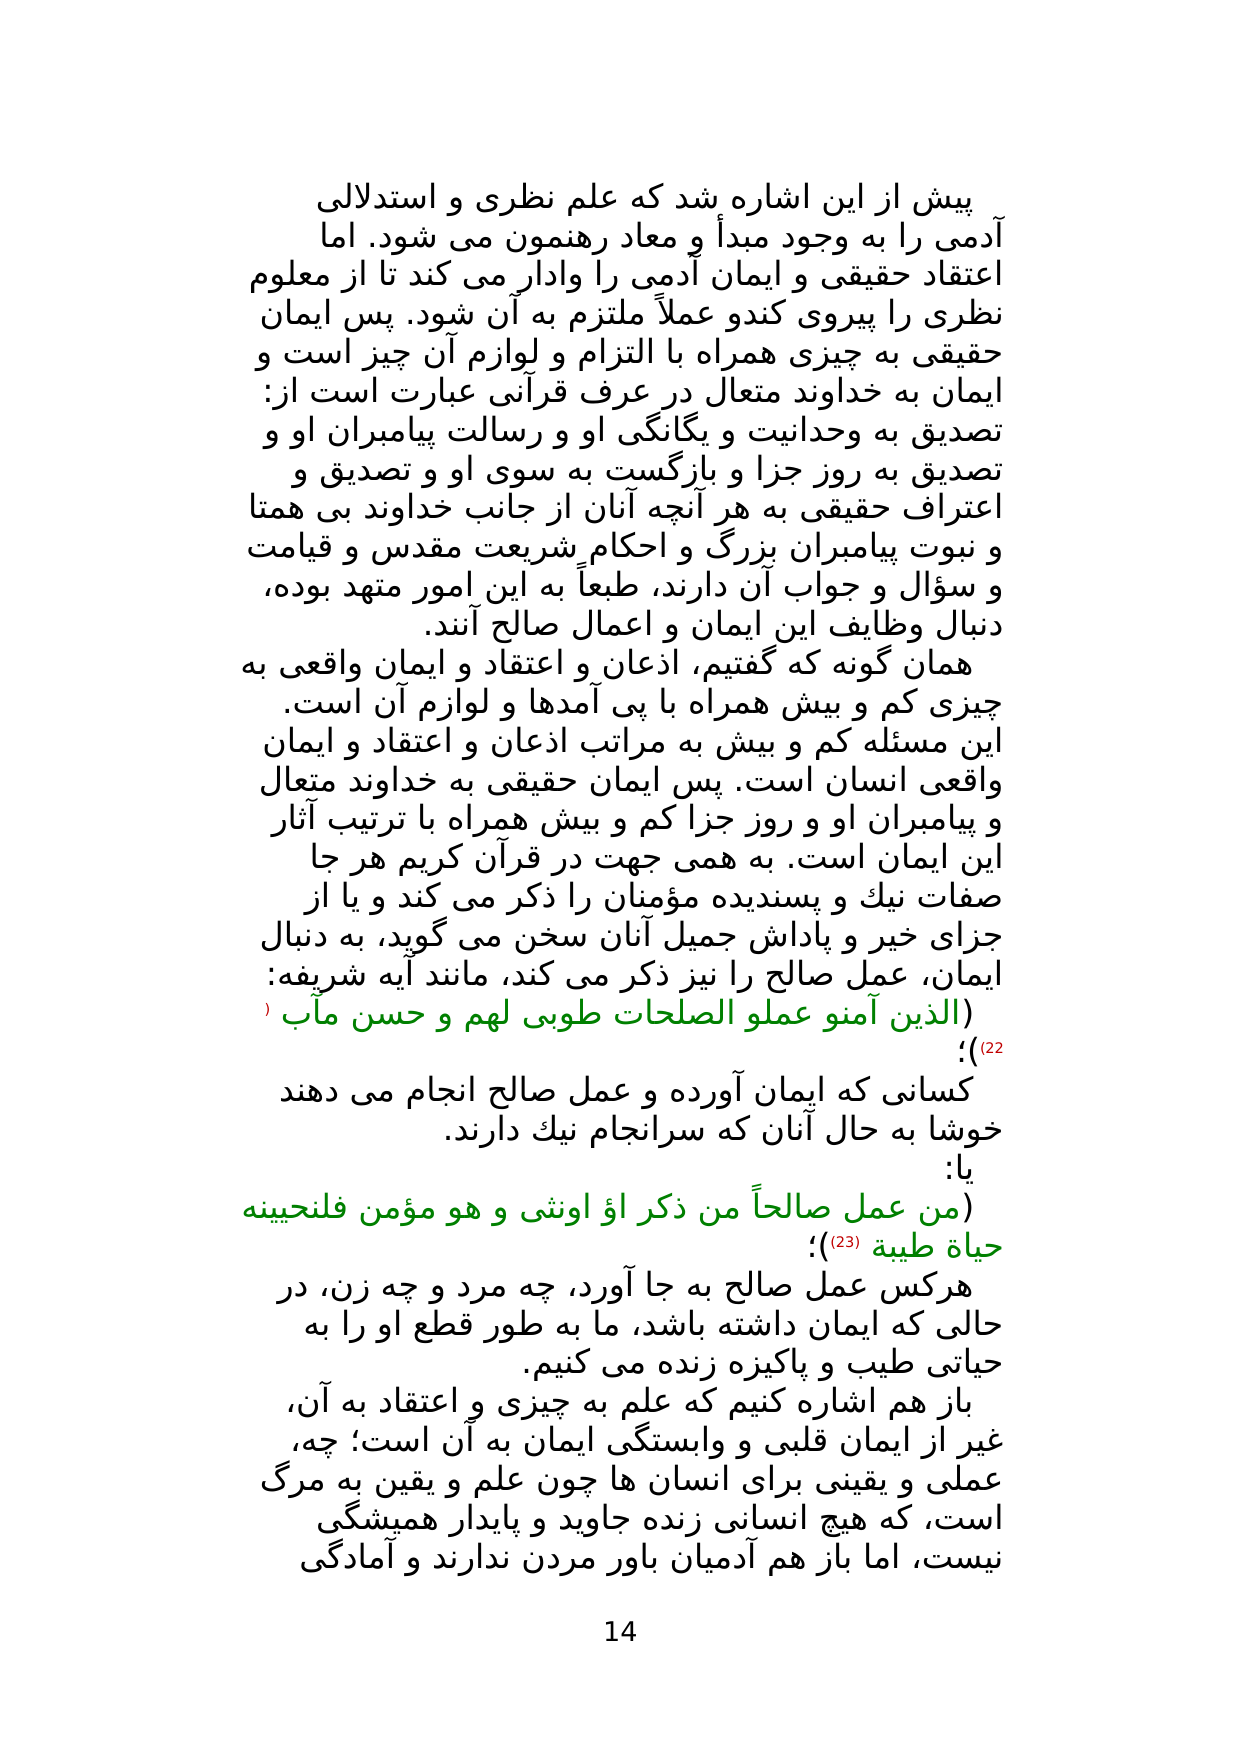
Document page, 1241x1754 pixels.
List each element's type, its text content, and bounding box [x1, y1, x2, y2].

text (الذین آمنو عملو الصلحات طوبى لهم و حسن مآب (22))؛ [236, 993, 1004, 1071]
text یا: [236, 1148, 1004, 1187]
text كسانى كه ایمان آورده و عمل صالح انجام مى دهند خوشا به حال آنان كه سرانجام نیك دارند. [236, 1071, 1004, 1148]
text هركس عمل صالح به جا آورد، چه مرد و چه زن، در حالى كه ایمان داشته باشد، ما به طور قطع او را به حیاتى طیب و پاكیزه زنده مى كنیم. [236, 1265, 1004, 1382]
text (من عمل صالحاً من ذكر اؤ اونثى و هو مؤمن فلنحیینه حیاة طیبة (23))؛ [236, 1187, 1004, 1265]
text همان گونه كه گفتیم، اذعان و اعتقاد و ایمان واقعى به چیزى كم و بیش همراه با پى آمدها و لوازم آن است. این مسئله كم و بیش به مراتب اذعان و اعتقاد و ایمان واقعى انسان است. پس ایمان حقیقى به خداوند متعال و پیامبران او و روز جزا كم و بیش همراه با ترتیب آثار این ایمان است. به همى جهت در قرآن كریم هر جا صفات نیك و پسندیده مؤمنان را ذكر مى كند و یا از جزاى خیر و پاداش جمیل آنان سخن مى گوید، به دنبال ایمان، عمل صالح را نیز ذكر مى كند، مانند آیه شریفه: [236, 643, 1004, 993]
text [236, 1382, 1004, 1576]
text پیش از این اشاره شد كه علم نظرى و استدلالى آدمى را به وجود مبدأ و معاد رهنمون مى شود. اما اعتقاد حقیقى و ایمان آدمى را وادار مى كند تا از معلوم نظرى را پیروى كندو عملاً ملتزم به آن شود. پس ایمان حقیقى به چیزى همراه با التزام و لوازم آن چیز است و ایمان به خداوند متعال در عرف قرآنى عبارت است از: تصدیق به وحدانیت و یگانگى او و رسالت پیامبران او و تصدیق به روز جزا و بازگست به سوى او و تصدیق و اعتراف حقیقى به هر آنچه آنان از جانب خداوند بى همتا و نبوت پیامبران بزرگ و احكام شریعت مقدس و قیامت و سؤال و جواب آن دارند، طبعاً به این امور متهد بوده، دنبال وظایف این ایمان و اعمال صالح آنند. [236, 177, 1004, 643]
